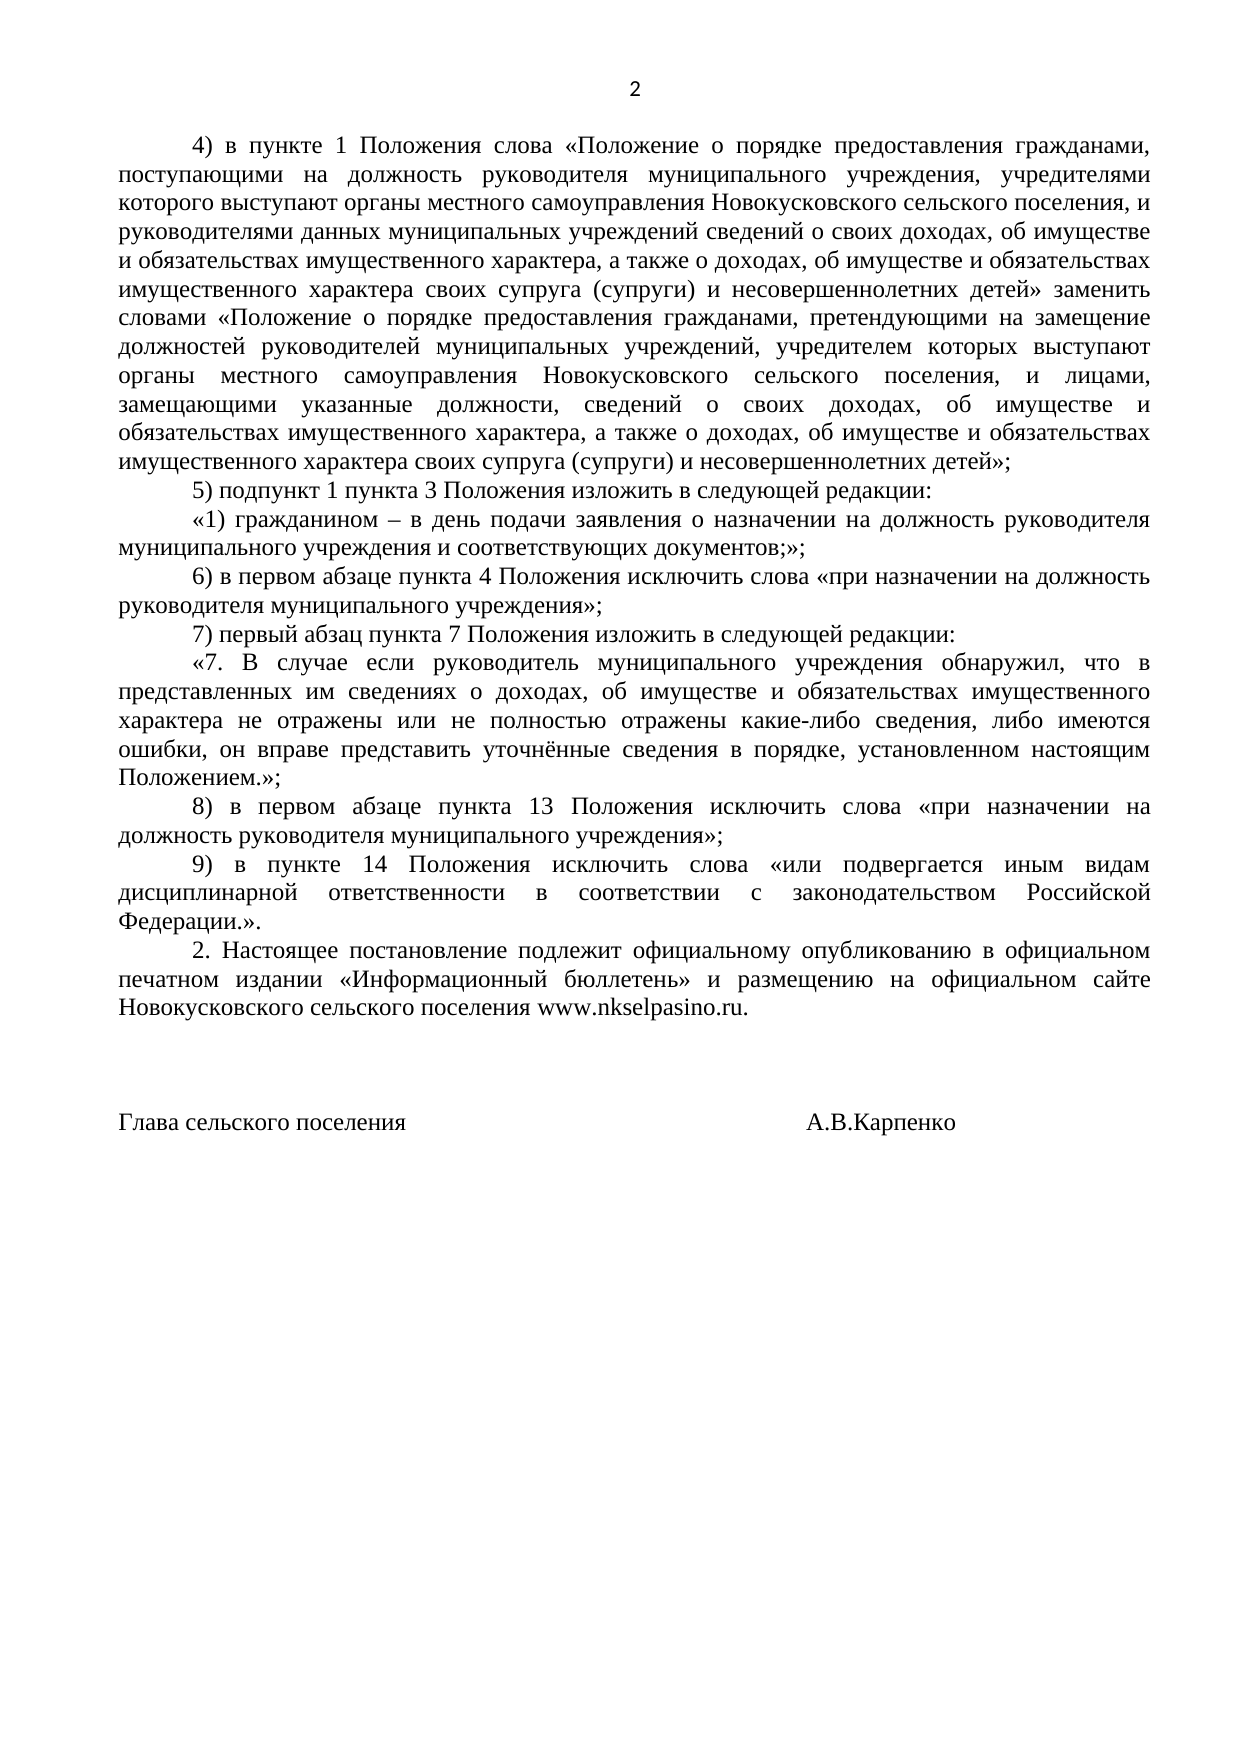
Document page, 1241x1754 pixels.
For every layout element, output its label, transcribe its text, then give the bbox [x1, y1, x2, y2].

text 8) в первом абзаце пункта 13 Положения исключить слова «при назначении на должность руководителя муниципального учреждения»; [118, 791, 1152, 849]
text «1) гражданином – в день подачи заявления о назначении на должность руководителя муниципального учреждения и соответствующих документов;»; [118, 504, 1152, 561]
text 6) в первом абзаце пункта 4 Положения исключить слова «при назначении на должность руководителя муниципального учреждения»; [118, 561, 1152, 619]
text 9) в пункте 14 Положения исключить слова «или подвергается иным видам дисциплинарной ответственности в соответствии с законодательством Российской Федерации.». [118, 849, 1152, 935]
text 4) в пункте 1 Положения слова «Положение о порядке предоставления гражданами, поступающими на должность руководителя муниципального учреждения, учредителями которого выступают органы местного самоуправления Новокусковского сельского поселения, и руководителями данных муниципальных учреждений сведений о своих доходах, об имуществе и обязательствах имущественного характера, а также о доходах, об имуществе и обязательствах имущественного характера своих супруга (супруги) и несовершеннолетних детей» заменить словами «Положение о порядке предоставления гражданами, претендующими на замещение должностей руководителей муниципальных учреждений, учредителем которых выступают органы местного самоуправления Новокусковского сельского поселения, и лицами, замещающими указанные должности, сведений о своих доходах, об имуществе и обязательствах имущественного характера, а также о доходах, об имуществе и обязательствах имущественного характера своих супруга (супруги) и несовершеннолетних детей»; [118, 130, 1152, 475]
text 5) подпункт 1 пункта 3 Положения изложить в следующей редакции: [118, 475, 1152, 504]
text 7) первый абзац пункта 7 Положения изложить в следующей редакции: [118, 619, 1152, 647]
text 2. Настоящее постановление подлежит официальному опубликованию в официальном печатном издании «Информационный бюллетень» и размещению на официальном сайте Новокусковского сельского поселения www.nkselpasino.ru. [118, 935, 1152, 1021]
text Глава сельского поселения А.В.Карпенко [118, 1107, 1152, 1136]
text «7. В случае если руководитель муниципального учреждения обнаружил, что в представленных им сведениях о доходах, об имуществе и обязательствах имущественного характера не отражены или не полностью отражены какие-либо сведения, либо имеются ошибки, он вправе представить уточнённые сведения в порядке, установленном настоящим Положением.»; [118, 647, 1152, 791]
